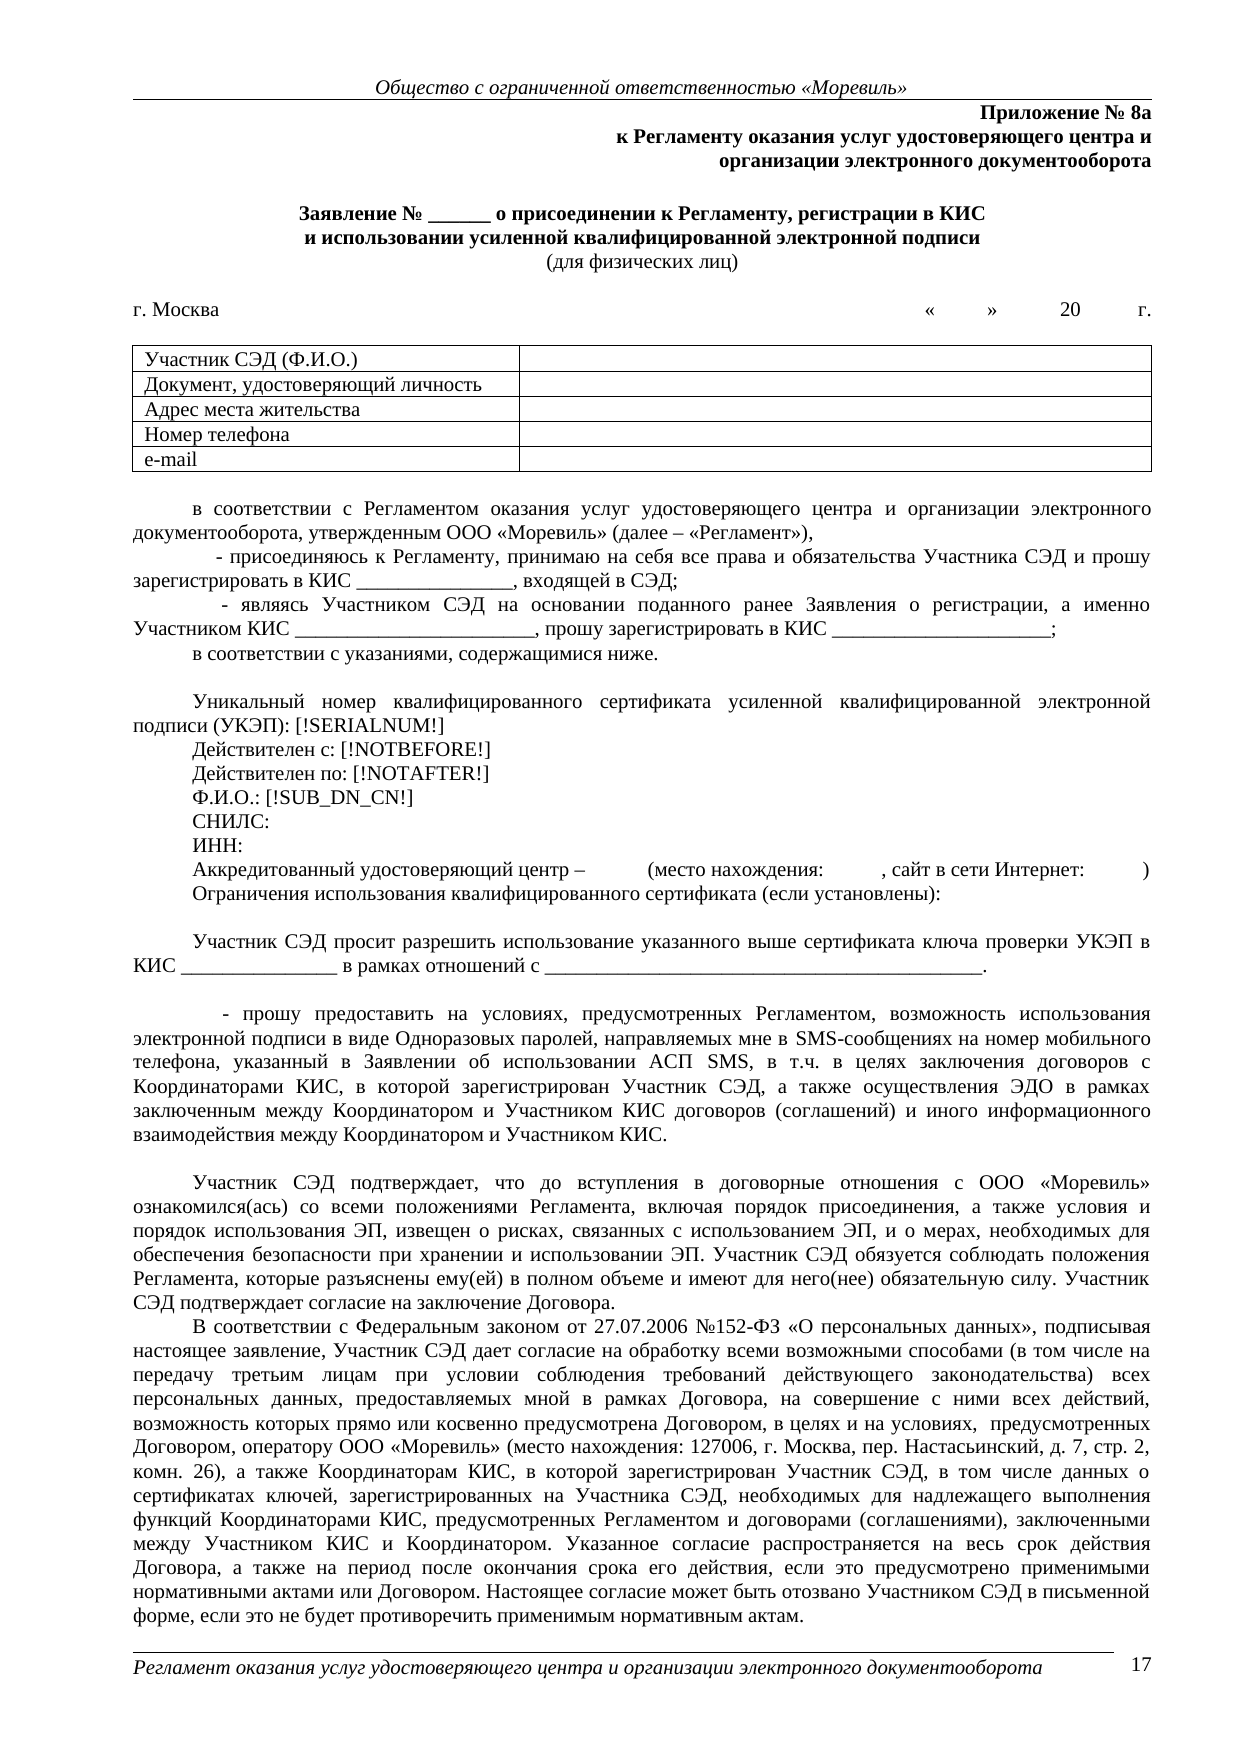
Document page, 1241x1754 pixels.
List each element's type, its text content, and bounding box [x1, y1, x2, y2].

text Участник СЭД подтверждает, что до вступления в договорные отношения с ООО «Моревиль» ознакомился(ась) со всеми положениями Регламента, включая порядок присоединения, а также условия и порядок использования ЭП, извещен о рисках, связанных с использованием ЭП, и о мерах, необходимых для обеспечения безопасности при хранении и использовании ЭП. Участник СЭД обязуется соблюдать положения Регламента, которые разъяснены ему(ей) в полном объеме и имеют для него(нее) обязательную силу. Участник СЭД подтверждает согласие на заключение Договора. [133, 1170, 1152, 1314]
text  - являясь Участником СЭД на основании поданного ранее Заявления о регистрации, а именно Участником КИС _______________________, прошу зарегистрировать в КИС _____________________; [133, 592, 1152, 640]
text ИНН: [133, 833, 1152, 857]
text СНИЛС: [133, 809, 1152, 833]
text Участник СЭД просит разрешить использование указанного выше сертификата ключа проверки УКЭП в КИС _______________ в рамках отношений с __________________________________________. [133, 929, 1152, 977]
text В соответствии с Федеральным законом от 27.07.2006 №152-ФЗ «О персональных данных», подписывая настоящее заявление, Участник СЭД дает согласие на обработку всеми возможными способами (в том числе на передачу третьим лицам при условии соблюдения требований действующего законодательства) всех персональных данных, предоставляемых мной в рамках Договора, на совершение с ними всех действий, возможность которых прямо или косвенно предусмотрена Договором, в целях и на условиях, предусмотренных Договором, оператору ООО «Моревиль» (место нахождения: 127006, г. Москва, пер. Настасьинский, д. 7, стр. 2, комн. 26), а также Координаторам КИС, в которой зарегистрирован Участник СЭД, в том числе данных о сертификатах ключей, зарегистрированных на Участника СЭД, необходимых для надлежащего выполнения функций Координаторами КИС, предусмотренных Регламентом и договорами (соглашениями), заключенными между Участником КИС и Координатором. Указанное согласие распространяется на весь срок действия Договора, а также на период после окончания срока его действия, если это предусмотрено применимыми нормативными актами или Договором. Настоящее согласие может быть отозвано Участником СЭД в письменной форме, если это не будет противоречить применимым нормативным актам. [133, 1314, 1152, 1627]
table_cell [520, 397, 1151, 421]
text Ф.И.О.: [!SUB_DN_CN!] [133, 785, 1152, 809]
table_cell Адрес места жительства [133, 397, 519, 421]
table_cell e-mail [133, 447, 519, 471]
text Действителен по: [!NOTAFTER!] [133, 761, 1152, 785]
table_header [520, 346, 1151, 371]
table_cell Документ, удостоверяющий личность [133, 372, 519, 396]
text  - прошу предоставить на условиях, предусмотренных Регламентом, возможность использования электронной подписи в виде Одноразовых паролей, направляемых мне в SMS-сообщениях на номер мобильного телефона, указанный в Заявлении об использовании АСП SMS, в т.ч. в целях заключения договоров с Координаторами КИС, в которой зарегистрирован Участник СЭД, а также осуществления ЭДО в рамках заключенным между Координатором и Участником КИС договоров (соглашений) и иного информационного взаимодействия между Координатором и Участником КИС. [133, 1001, 1152, 1146]
text Действителен с: [!NOTBEFORE!] [133, 737, 1152, 761]
table_cell [520, 422, 1151, 446]
text организации электронного документооборота [133, 148, 1152, 172]
text Приложение № 8а [133, 100, 1152, 124]
text г. Москва « » 20 г. [133, 297, 1152, 321]
text Заявление № ______ о присоединении к Регламенту, регистрации в КИС [133, 201, 1152, 225]
text в соответствии с указаниями, содержащимися ниже. [133, 640, 1152, 664]
text и использовании усиленной квалифицированной электронной подписи [133, 225, 1152, 249]
text Ограничения использования квалифицированного сертификата (если установлены): [133, 881, 1152, 905]
text к Регламенту оказания услуг удостоверяющего центра и [133, 124, 1152, 148]
text Аккредитованный удостоверяющий центр – (место нахождения: , сайт в сети Интернет: ) [133, 857, 1152, 881]
text  - присоединяюсь к Регламенту, принимаю на себя все права и обязательства Участника СЭД и прошу зарегистрировать в КИС _______________, входящей в СЭД; [133, 544, 1152, 592]
text (для физических лиц) [133, 249, 1152, 273]
text Уникальный номер квалифицированного сертификата усиленной квалифицированной электронной подписи (УКЭП): [!SERIALNUM!] [133, 688, 1152, 737]
table_header Участник СЭД (Ф.И.О.) [133, 346, 519, 371]
table_cell [520, 447, 1151, 471]
table_cell Номер телефона [133, 422, 519, 446]
table_cell [520, 372, 1151, 396]
text в соответствии с Регламентом оказания услуг удостоверяющего центра и организации электронного документооборота, утвержденным ООО «Моревиль» (далее – «Регламент»), [133, 496, 1152, 544]
